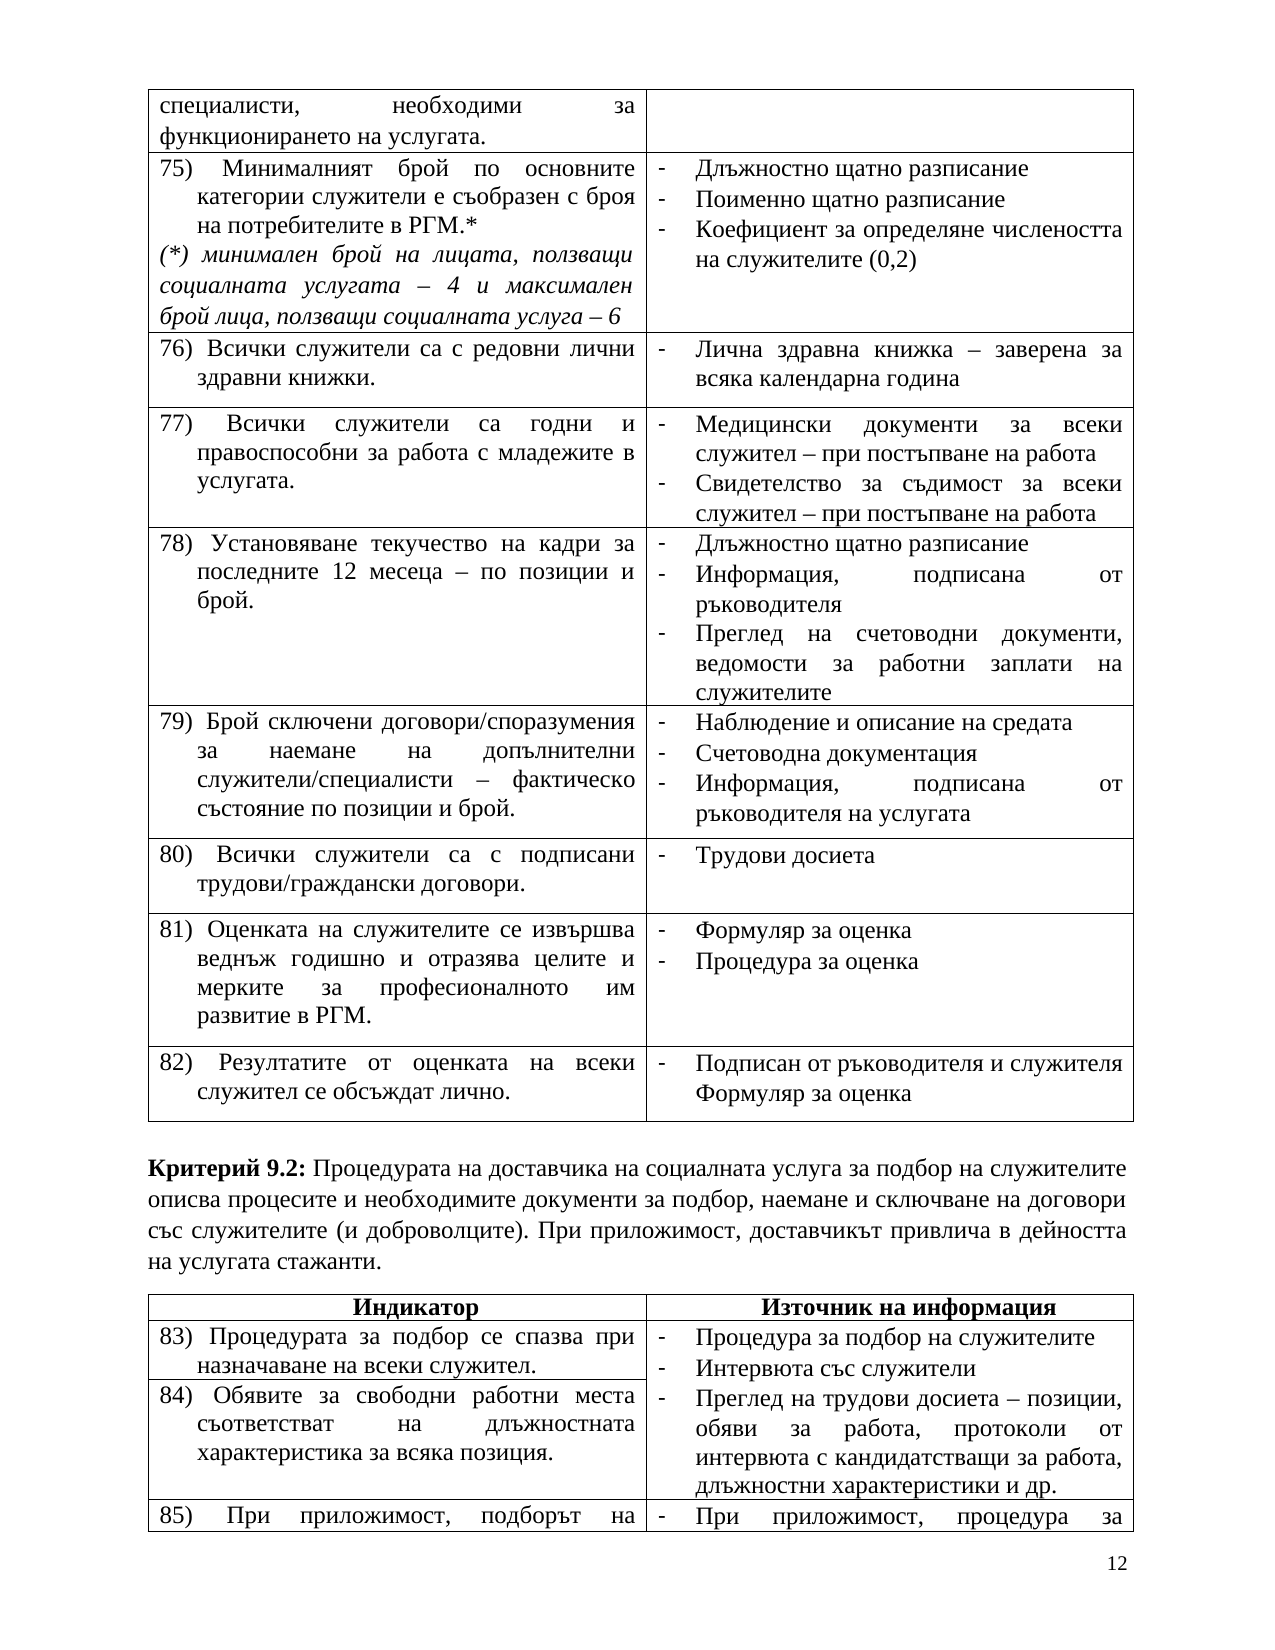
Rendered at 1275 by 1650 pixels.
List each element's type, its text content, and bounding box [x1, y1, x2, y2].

table_cell Процедурата за подбор се спазва при назначаване на всеки служител. [149, 1321, 646, 1379]
table_header Индикатор [149, 1295, 646, 1320]
table_cell Медицински документи за всеки служител – при постъпване на работа Свидетелство за съдимост за всеки служител – при постъпване на работа [647, 408, 1133, 527]
table_cell Всички служители са с подписани трудови/граждански договори. [149, 839, 646, 913]
text Критерий 9.2: Процедурата на доставчика на социалната услуга за подбор на служителите описва процесите и необходимите документи за подбор, наемане и сключване на договори със служителите (и доброволците). При приложимост, доставчикът привлича в дейността на услугата стажанти. [148, 1153, 1127, 1275]
table_cell Процедура за подбор на служителите Интервюта със служители Преглед на трудови досиета – позиции, обяви за работа, протоколи от интервюта с кандидатстващи за работа, длъжностни характеристики и др. [647, 1321, 1133, 1499]
table_cell Подписан от ръководителя и служителя Формуляр за оценка [647, 1047, 1133, 1121]
table_cell Наблюдение и описание на средата Счетоводна документация Информация, подписана от ръководителя на услугата [647, 706, 1133, 838]
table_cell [647, 1500, 1133, 1531]
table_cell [149, 90, 646, 152]
table_header Източник на информация [647, 1295, 1133, 1320]
table_cell Длъжностно щатно разписание Информация, подписана от ръководителя Преглед на счетоводни документи, ведомости за работни заплати на служителите [647, 528, 1133, 705]
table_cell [149, 1500, 646, 1531]
table_cell Трудови досиета [647, 839, 1133, 913]
table_cell Резултатите от оценката на всеки служител се обсъждат лично. [149, 1047, 646, 1121]
table_cell Лична здравна книжка – заверена за всяка календарна година [647, 333, 1133, 407]
table_cell Установяване текучество на кадри за последните 12 месеца – по позиции и брой. [149, 528, 646, 705]
table_cell Минималният брой по основните категории служители е съобразен с броя на потребителите в РГМ.* (*) минимален брой на лицата, ползващи социалната услугата – 4 и максимален брой лица, ползващи социалната услуга – 6 [149, 153, 646, 332]
table_cell Обявите за свободни работни места съответстват на длъжностната характеристика за всяка позиция. [149, 1380, 646, 1499]
table_cell Всички служители са с редовни лични здравни книжки. [149, 333, 646, 407]
table_cell Формуляр за оценка Процедура за оценка [647, 914, 1133, 1046]
table_cell Оценката на служителите се извършва веднъж годишно и отразява целите и мерките за професионалното им развитие в РГМ. [149, 914, 646, 1046]
table_cell Длъжностно щатно разписание Поименно щатно разписание Коефициент за определяне числеността на служителите (0,2) [647, 153, 1133, 332]
table_cell Всички служители са годни и правоспособни за работа с младежите в услугата. [149, 408, 646, 527]
table_cell Брой сключени договори/споразумения за наемане на допълнителни служители/специалисти – фактическо състояние по позиции и брой. [149, 706, 646, 838]
